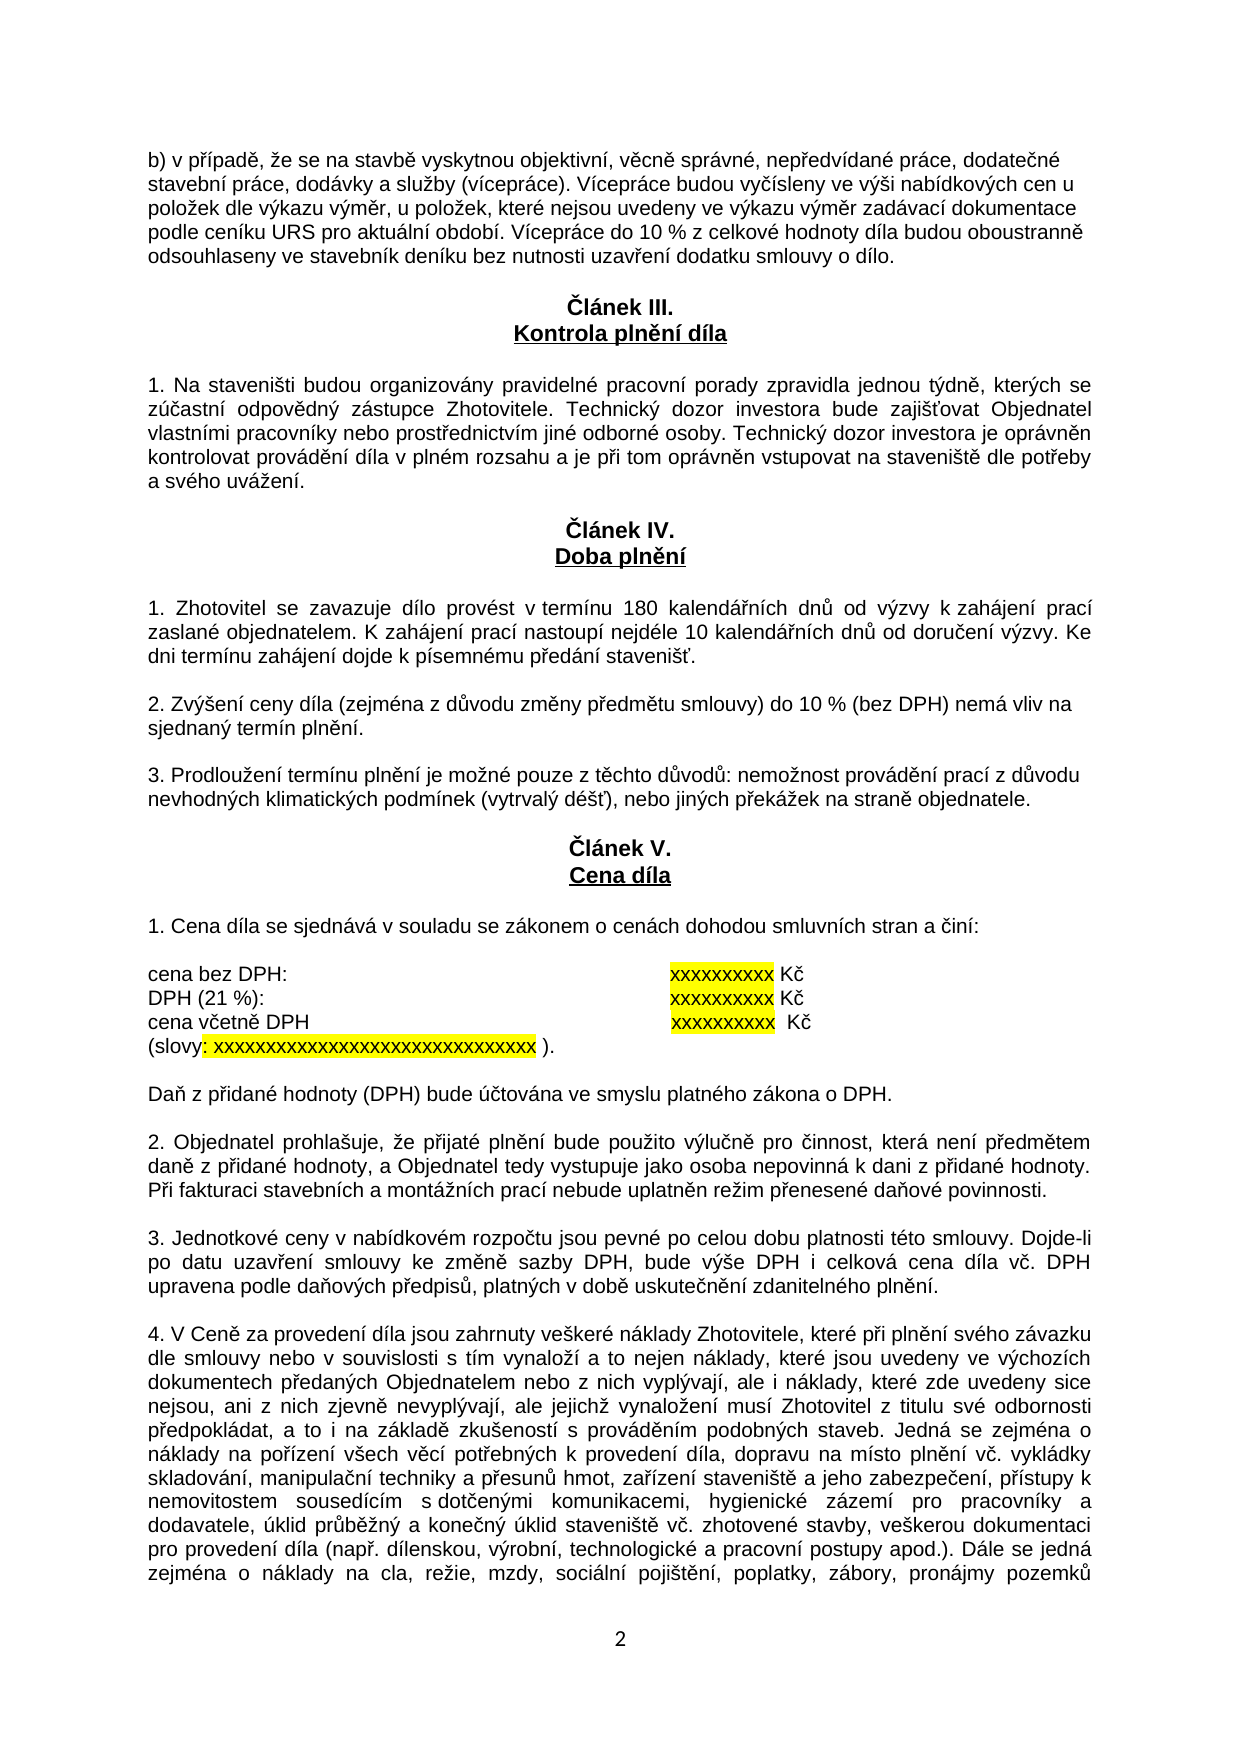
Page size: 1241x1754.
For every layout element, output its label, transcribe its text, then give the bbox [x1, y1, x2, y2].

text Článek IV. [148, 517, 1093, 543]
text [148, 1322, 1093, 1585]
text DPH (21 %): xxxxxxxxxx Kč [774, 986, 1093, 1010]
text Kontrola plnění díla [148, 320, 1093, 346]
text Doba plnění [148, 543, 1093, 569]
text cena včetně DPH xxxxxxxxxx Kč [148, 1010, 671, 1034]
text (slovy: xxxxxxxxxxxxxxxxxxxxxxxxxxxxxxx ). [536, 1034, 1093, 1058]
text 3. Jednotkové ceny v nabídkovém rozpočtu jsou pevné po celou dobu platnosti této smlouvy. Dojde-li po datu uzavření smlouvy ke změně sazby DPH, bude výše DPH i celková cena díla vč. DPH upravena podle daňových předpisů, platných v době uskutečnění zdanitelného plnění. [148, 1226, 1093, 1298]
text cena včetně DPH xxxxxxxxxx Kč [775, 1010, 1093, 1034]
text Cena díla [148, 862, 1093, 888]
text cena bez DPH: xxxxxxxxxx Kč [148, 962, 670, 986]
text 2. Objednatel prohlašuje, že přijaté plnění bude použito výlučně pro činnost, která není předmětem daně z přidané hodnoty, a Objednatel tedy vystupuje jako osoba nepovinná k dani z přidané hodnoty. Při fakturaci stavebních a montážních prací nebude uplatněn režim přenesené daňové povinnosti. [148, 1130, 1093, 1202]
text Článek V. [148, 835, 1093, 862]
text Článek III. [148, 294, 1093, 320]
text 1. Cena díla se sjednává v souladu se zákonem o cenách dohodou smluvních stran a činí: [148, 914, 1093, 938]
text 1. Na staveništi budou organizovány pravidelné pracovní porady zpravidla jednou týdně, kterých se zúčastní odpovědný zástupce Zhotovitele. Technický dozor investora bude zajišťovat Objednatel vlastními pracovníky nebo prostřednictvím jiné odborné osoby. Technický dozor investora je oprávněn kontrolovat provádění díla v plném rozsahu a je při tom oprávněn vstupovat na staveniště dle potřeby a svého uvážení. [148, 373, 1093, 493]
text 3. Prodloužení termínu plnění je možné pouze z těchto důvodů: nemožnost provádění prací z důvodu nevhodných klimatických podmínek (vytrvalý déšť), nebo jiných překážek na straně objednatele. [148, 763, 1093, 811]
text Daň z přidané hodnoty (DPH) bude účtována ve smyslu platného zákona o DPH. [148, 1082, 1093, 1106]
text cena bez DPH: xxxxxxxxxx Kč [774, 962, 1093, 986]
text 2. Zvýšení ceny díla (zejména z důvodu změny předmětu smlouvy) do 10 % (bez DPH) nemá vliv na sjednaný termín plnění. [148, 691, 1093, 739]
text 1. Zhotovitel se zavazuje dílo provést v termínu 180 kalendářních dnů od výzvy k zahájení prací zaslané objednatelem. K zahájení prací nastoupí nejdéle 10 kalendářních dnů od doručení výzvy. Ke dni termínu zahájení dojde k písemnému předání stavenišť. [148, 596, 1093, 667]
text b) v případě, že se na stavbě vyskytnou objektivní, věcně správné, nepředvídané práce, dodatečné stavební práce, dodávky a služby (vícepráce). Vícepráce budou vyčísleny ve výši nabídkových cen u položek dle výkazu výměr, u položek, které nejsou uvedeny ve výkazu výměr zadávací dokumentace podle ceníku URS pro aktuální období. Vícepráce do 10 % z celkové hodnoty díla budou oboustranně odsouhlaseny ve stavebník deníku bez nutnosti uzavření dodatku smlouvy o dílo. [148, 148, 1093, 267]
text DPH (21 %): xxxxxxxxxx Kč [148, 986, 670, 1010]
